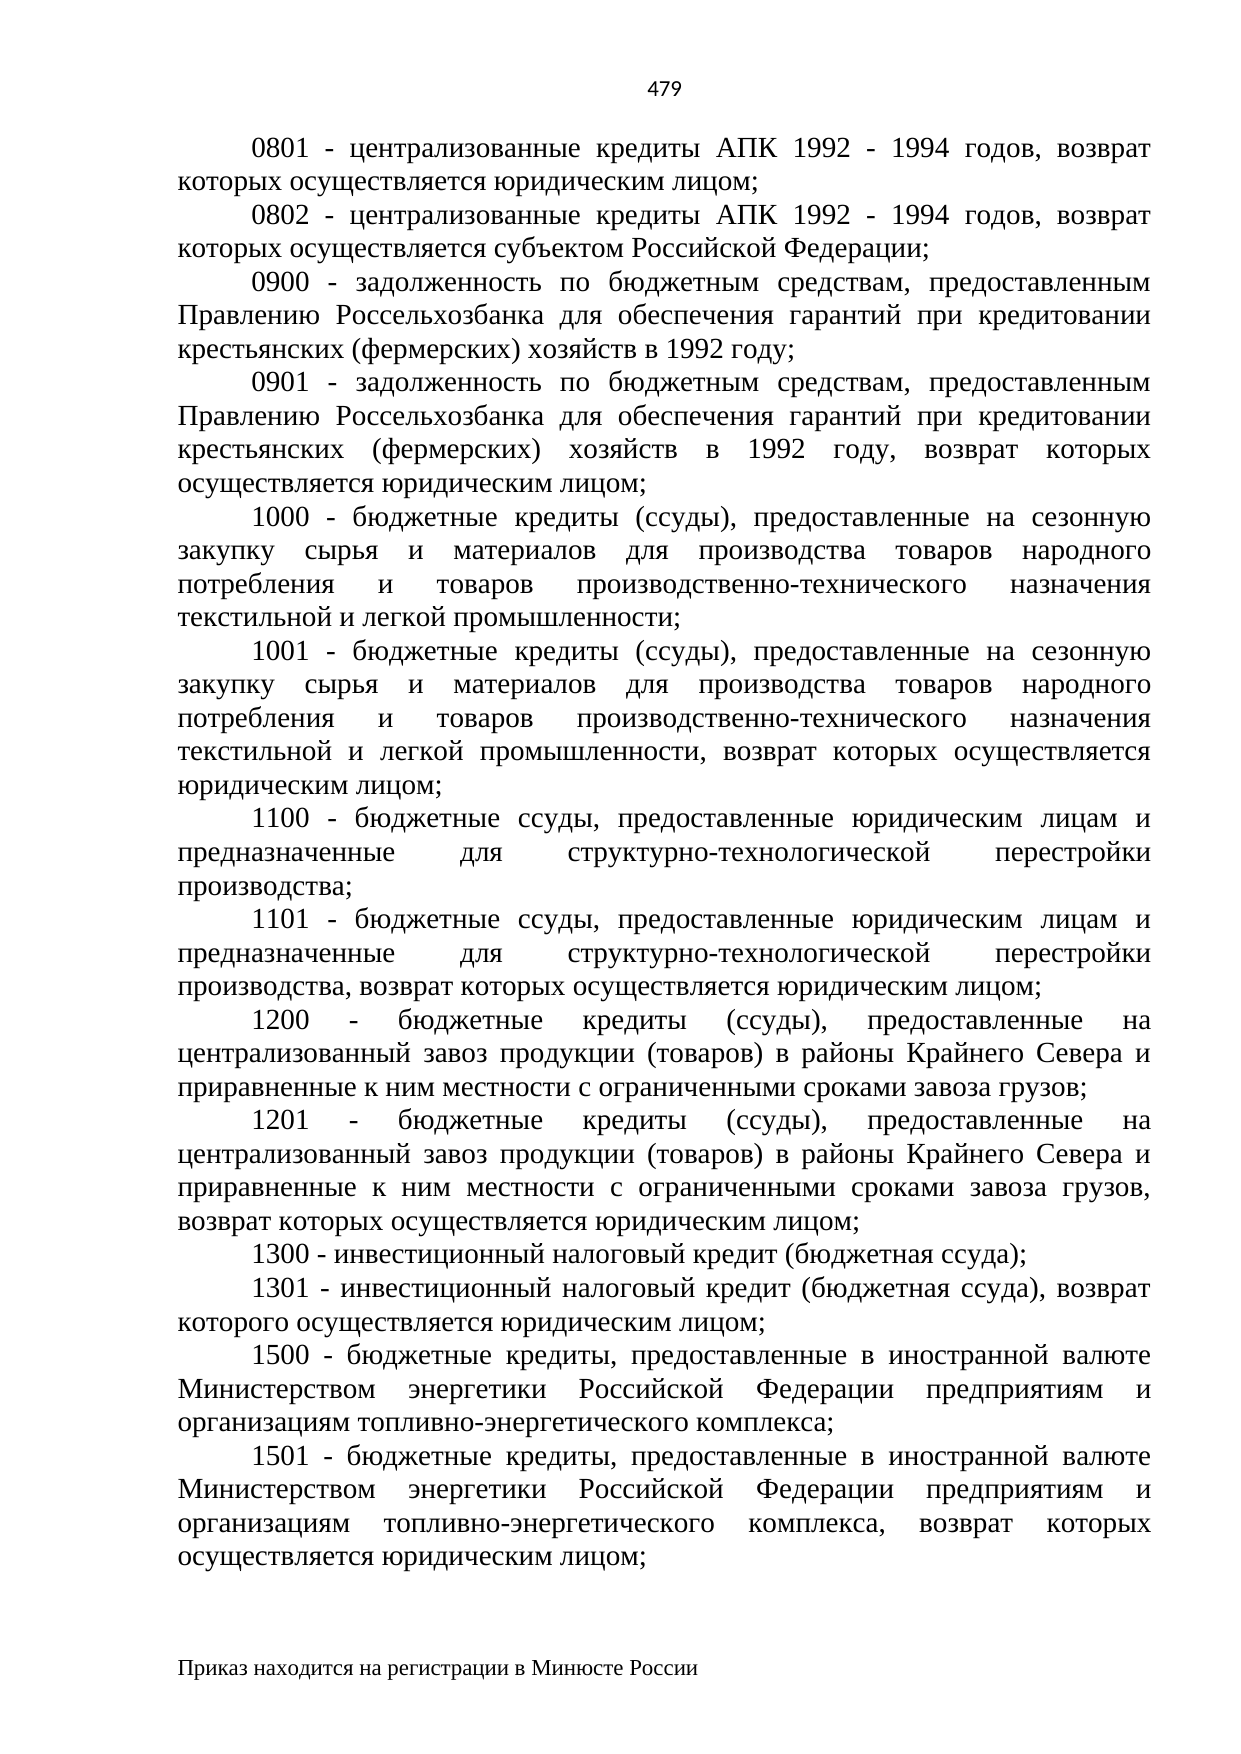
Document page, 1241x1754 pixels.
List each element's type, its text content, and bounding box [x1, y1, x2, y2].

text 1101 - бюджетные ссуды, предоставленные юридическим лицам и предназначенные для структурно-технологической перестройки производства, возврат которых осуществляется юридическим лицом; [177, 901, 1152, 1002]
text 1500 - бюджетные кредиты, предоставленные в иностранной валюте Министерством энергетики Российской Федерации предприятиям и организациям топливно-энергетического комплекса; [177, 1337, 1152, 1438]
text 0801 - централизованные кредиты АПК 1992 - 1994 годов, возврат которых осуществляется юридическим лицом; [177, 130, 1152, 197]
text 1501 - бюджетные кредиты, предоставленные в иностранной валюте Министерством энергетики Российской Федерации предприятиям и организациям топливно-энергетического комплекса, возврат которых осуществляется юридическим лицом; [177, 1438, 1152, 1572]
text 0802 - централизованные кредиты АПК 1992 - 1994 годов, возврат которых осуществляется субъектом Российской Федерации; [177, 197, 1152, 264]
text 1001 - бюджетные кредиты (ссуды), предоставленные на сезонную закупку сырья и материалов для производства товаров народного потребления и товаров производственно-технического назначения текстильной и легкой промышленности, возврат которых осуществляется юридическим лицом; [177, 633, 1152, 801]
text 1100 - бюджетные ссуды, предоставленные юридическим лицам и предназначенные для структурно-технологической перестройки производства; [177, 801, 1152, 901]
text 0901 - задолженность по бюджетным средствам, предоставленным Правлению Россельхозбанка для обеспечения гарантий при кредитовании крестьянских (фермерских) хозяйств в 1992 году, возврат которых осуществляется юридическим лицом; [177, 364, 1152, 499]
text 1000 - бюджетные кредиты (ссуды), предоставленные на сезонную закупку сырья и материалов для производства товаров народного потребления и товаров производственно-технического назначения текстильной и легкой промышленности; [177, 499, 1152, 633]
text 0900 - задолженность по бюджетным средствам, предоставленным Правлению Россельхозбанка для обеспечения гарантий при кредитовании крестьянских (фермерских) хозяйств в 1992 году; [177, 264, 1152, 364]
text 1201 - бюджетные кредиты (ссуды), предоставленные на централизованный завоз продукции (товаров) в районы Крайнего Севера и приравненные к ним местности с ограниченными сроками завоза грузов, возврат которых осуществляется юридическим лицом; [177, 1102, 1152, 1237]
text 1300 - инвестиционный налоговый кредит (бюджетная ссуда); [177, 1237, 1152, 1270]
text 1200 - бюджетные кредиты (ссуды), предоставленные на централизованный завоз продукции (товаров) в районы Крайнего Севера и приравненные к ним местности с ограниченными сроками завоза грузов; [177, 1002, 1152, 1102]
text 1301 - инвестиционный налоговый кредит (бюджетная ссуда), возврат которого осуществляется юридическим лицом; [177, 1270, 1152, 1337]
